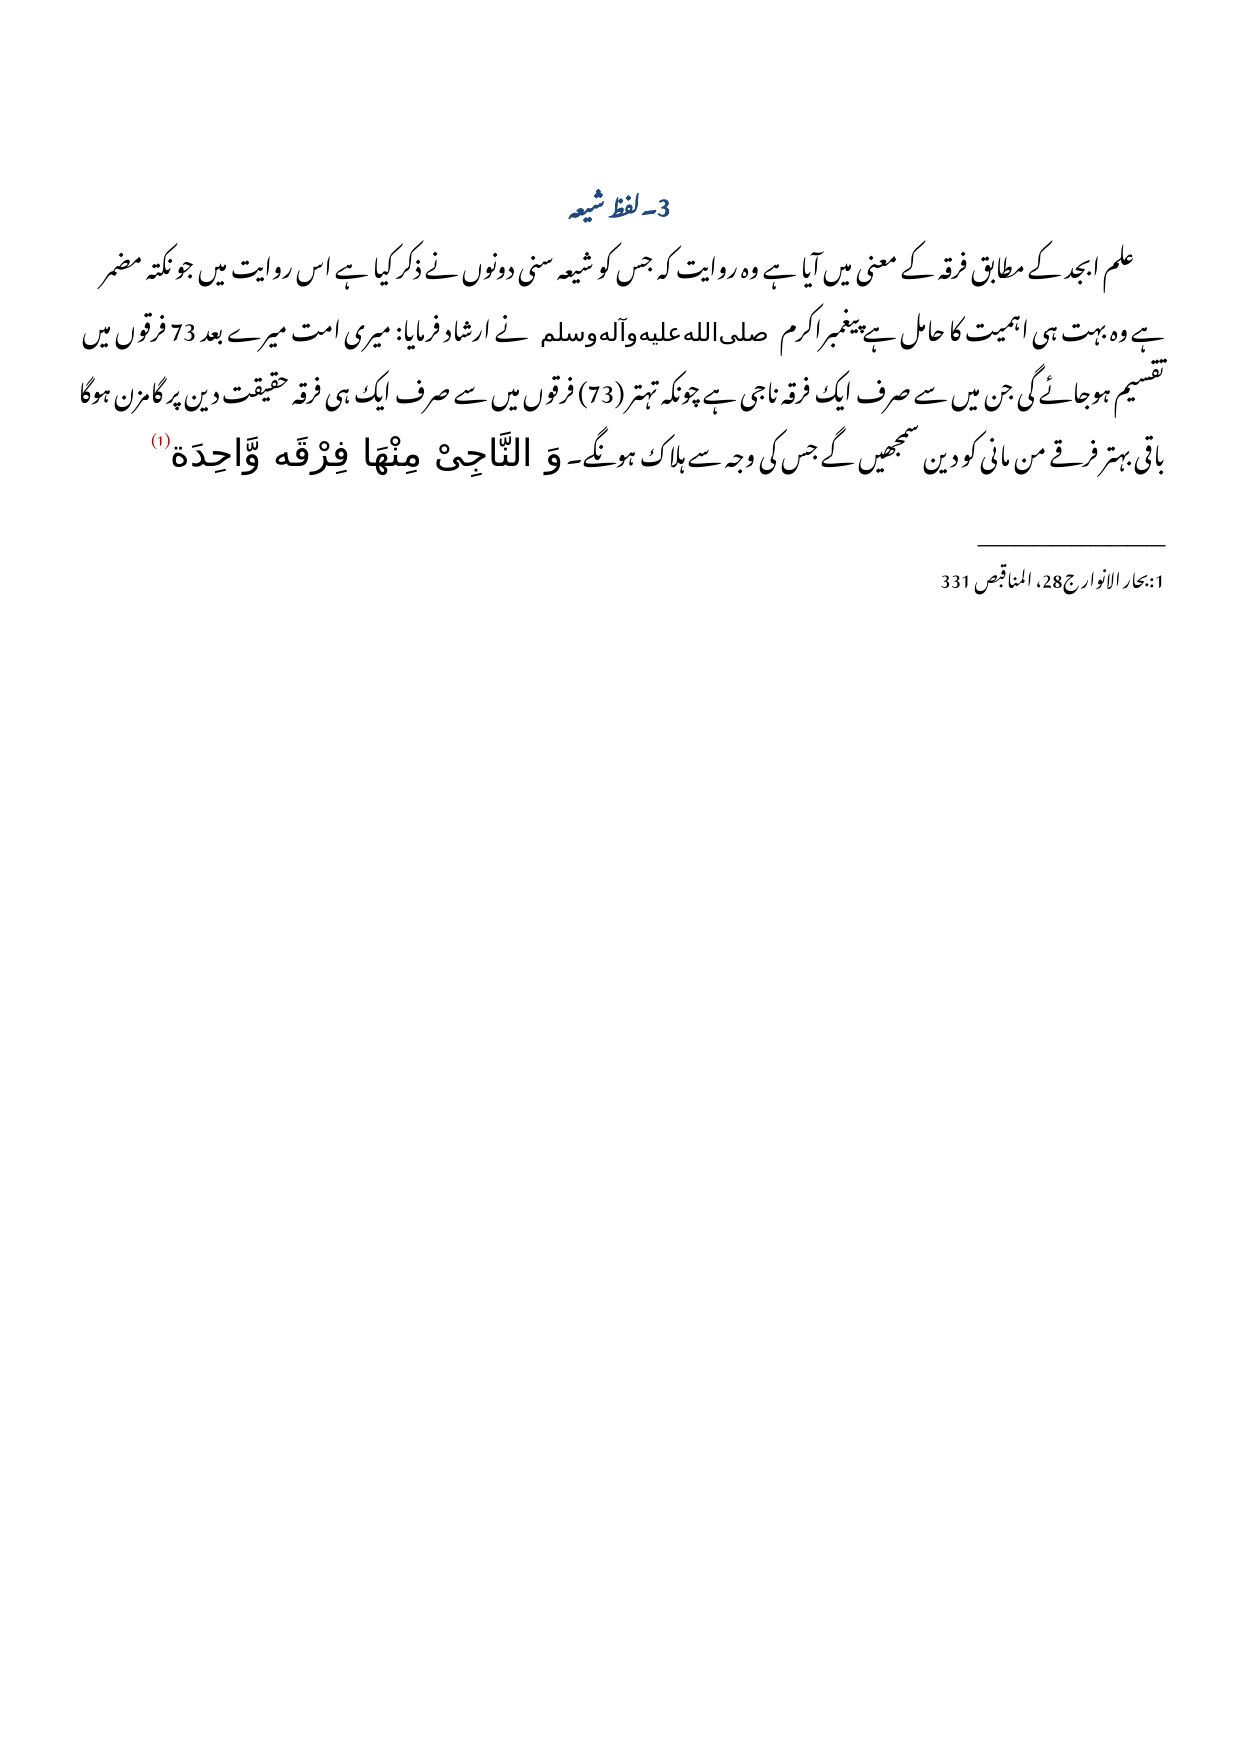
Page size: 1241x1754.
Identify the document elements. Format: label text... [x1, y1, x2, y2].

text ____________________ 1:بحار الانوار ج28، المناقبص 331 [75, 506, 1165, 600]
subtitle 3۔لفظ شیعہ [75, 169, 1165, 231]
text علم ابجد کے مطابق فرقہ کے معنی میں آیا ہے وہ روایت کہ جس کو شیعہ سنی دونوں نے ذکر کیا ہے اس روایت میں جو نکتہ مضمر ہے وہ بہت ہی اہمیت کا حامل ہے پیغمبراکرم صلى‌الله‌عليه‌وآله‌وسلم نے ارشاد فرمایا: میری امت میرے بعد 73 فرقوں میں تقسیم ہوجائے گی جن میں سے صرف ایک فرقہ ناجی ہے چونکہ تہتر (73) فرقوں میں سے صرف ایک ہی فرقہ حقیقت دین پر گامزن ہوگا باقی بہتر فرقے من مانی کو دین سمجھیں گے جس کی وجہ سے ہلاک ہونگے۔ وَ النَّاجِیْ مِنْهَا فِرْقَه وَّاحِدَة(1) [75, 231, 1165, 481]
